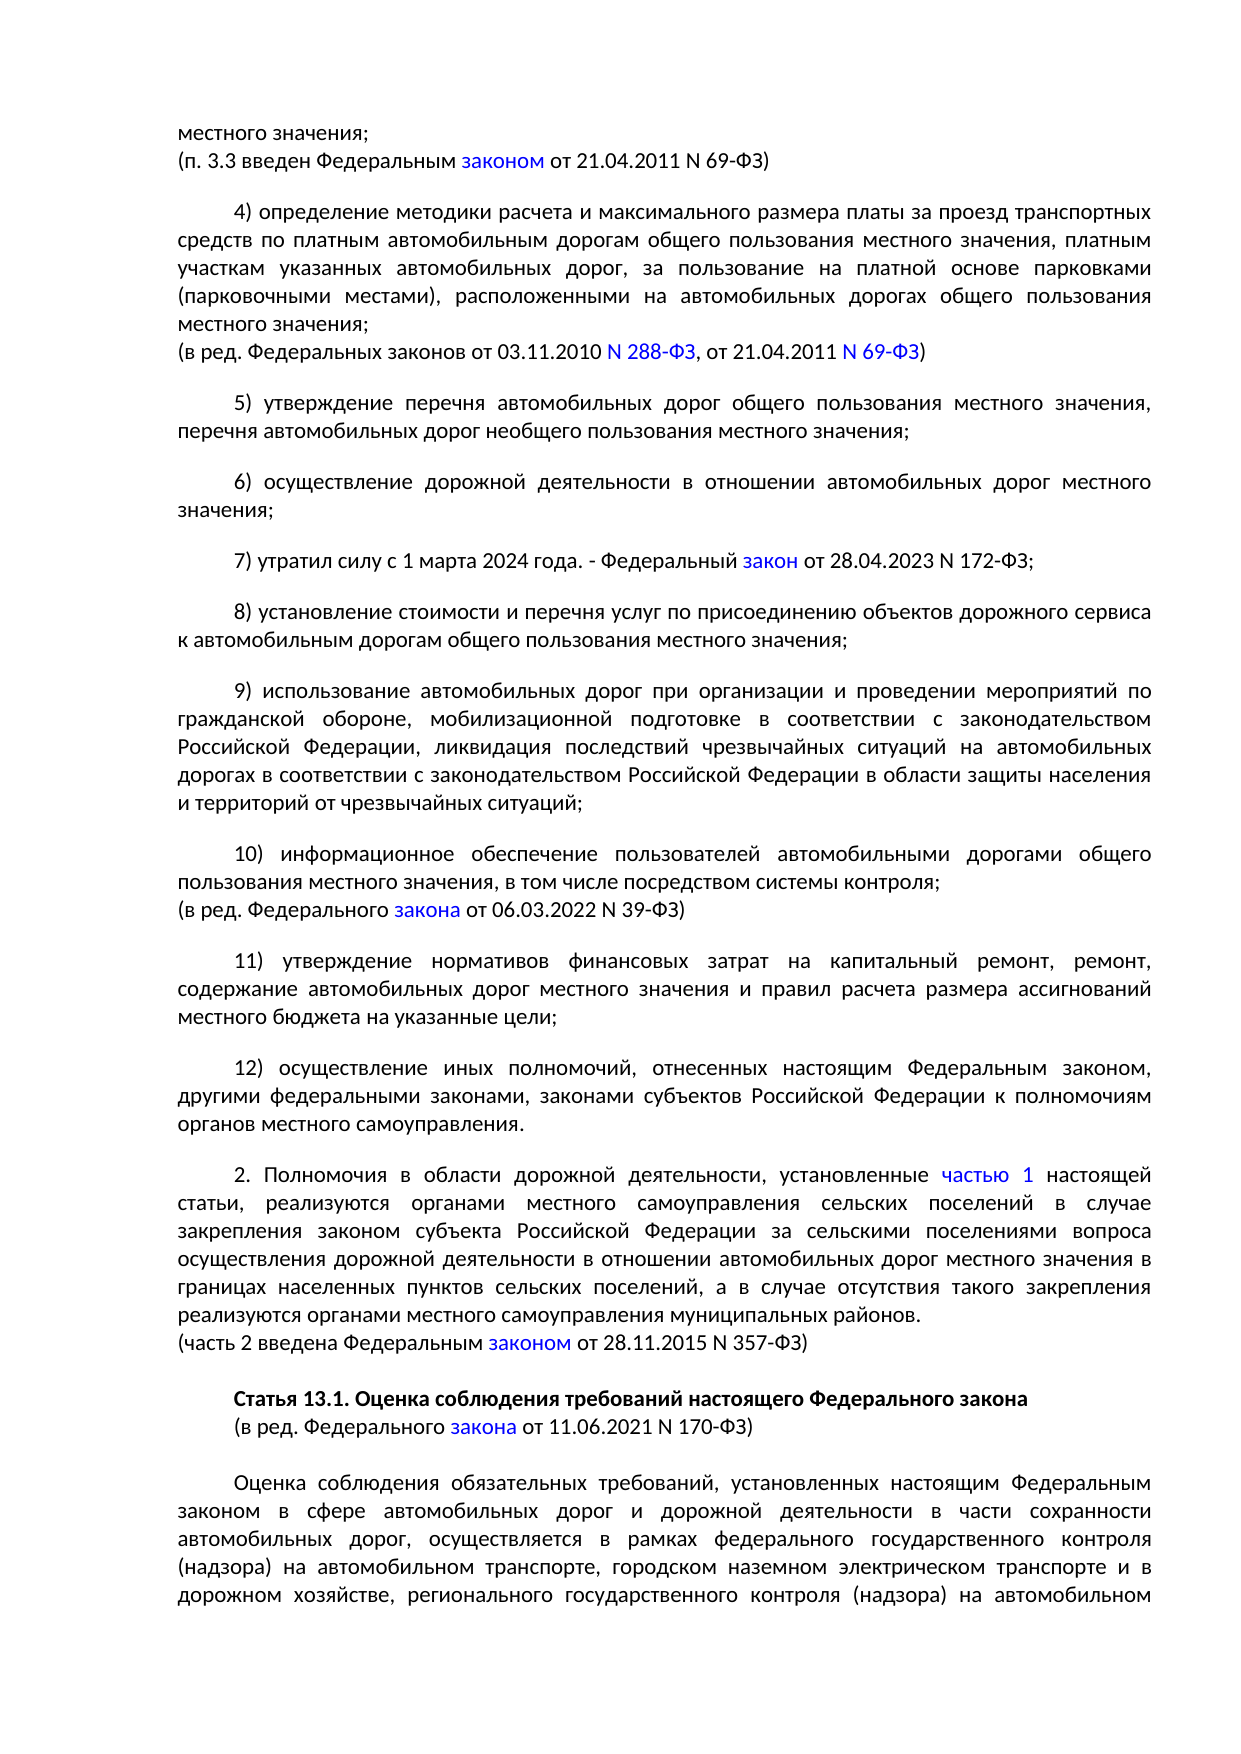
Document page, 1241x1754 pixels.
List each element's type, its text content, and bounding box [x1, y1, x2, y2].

text 2. Полномочия в области дорожной деятельности, установленные частью 1 настоящей статьи, реализуются органами местного самоуправления сельских поселений в случае закрепления законом субъекта Российской Федерации за сельскими поселениями вопроса осуществления дорожной деятельности в отношении автомобильных дорог местного значения в границах населенных пунктов сельских поселений, а в случае отсутствия такого закрепления реализуются органами местного самоуправления муниципальных районов. [177, 1160, 1152, 1328]
text 12) осуществление иных полномочий, отнесенных настоящим Федеральным законом, другими федеральными законами, законами субъектов Российской Федерации к полномочиям органов местного самоуправления. [177, 1053, 1152, 1137]
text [177, 118, 1152, 146]
text 9) использование автомобильных дорог при организации и проведении мероприятий по гражданской обороне, мобилизационной подготовке в соответствии с законодательством Российской Федерации, ликвидация последствий чрезвычайных ситуаций на автомобильных дорогах в соответствии с законодательством Российской Федерации в области защиты населения и территорий от чрезвычайных ситуаций; [177, 676, 1152, 816]
text 6) осуществление дорожной деятельности в отношении автомобильных дорог местного значения; [177, 467, 1152, 523]
text (в ред. Федеральных законов от 03.11.2010 N 288-ФЗ, от 21.04.2011 N 69-ФЗ) [177, 337, 1152, 365]
text 5) утверждение перечня автомобильных дорог общего пользования местного значения, перечня автомобильных дорог необщего пользования местного значения; [177, 388, 1152, 444]
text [177, 1468, 1152, 1608]
text (в ред. Федерального закона от 06.03.2022 N 39-ФЗ) [177, 895, 1152, 923]
text (часть 2 введена Федеральным законом от 28.11.2015 N 357-ФЗ) [177, 1328, 1152, 1356]
text 4) определение методики расчета и максимального размера платы за проезд транспортных средств по платным автомобильным дорогам общего пользования местного значения, платным участкам указанных автомобильных дорог, за пользование на платной основе парковками (парковочными местами), расположенными на автомобильных дорогах общего пользования местного значения; [177, 197, 1152, 337]
text 7) утратил силу с 1 марта 2024 года. - Федеральный закон от 28.04.2023 N 172-ФЗ; [177, 546, 1152, 574]
text 11) утверждение нормативов финансовых затрат на капитальный ремонт, ремонт, содержание автомобильных дорог местного значения и правил расчета размера ассигнований местного бюджета на указанные цели; [177, 946, 1152, 1030]
title Статья 13.1. Оценка соблюдения требований настоящего Федерального закона [177, 1384, 1152, 1412]
text 8) установление стоимости и перечня услуг по присоединению объектов дорожного сервиса к автомобильным дорогам общего пользования местного значения; [177, 597, 1152, 653]
text (в ред. Федерального закона от 11.06.2021 N 170-ФЗ) [177, 1412, 1152, 1440]
text 10) информационное обеспечение пользователей автомобильными дорогами общего пользования местного значения, в том числе посредством системы контроля; [177, 839, 1152, 895]
text (п. 3.3 введен Федеральным законом от 21.04.2011 N 69-ФЗ) [177, 146, 1152, 174]
